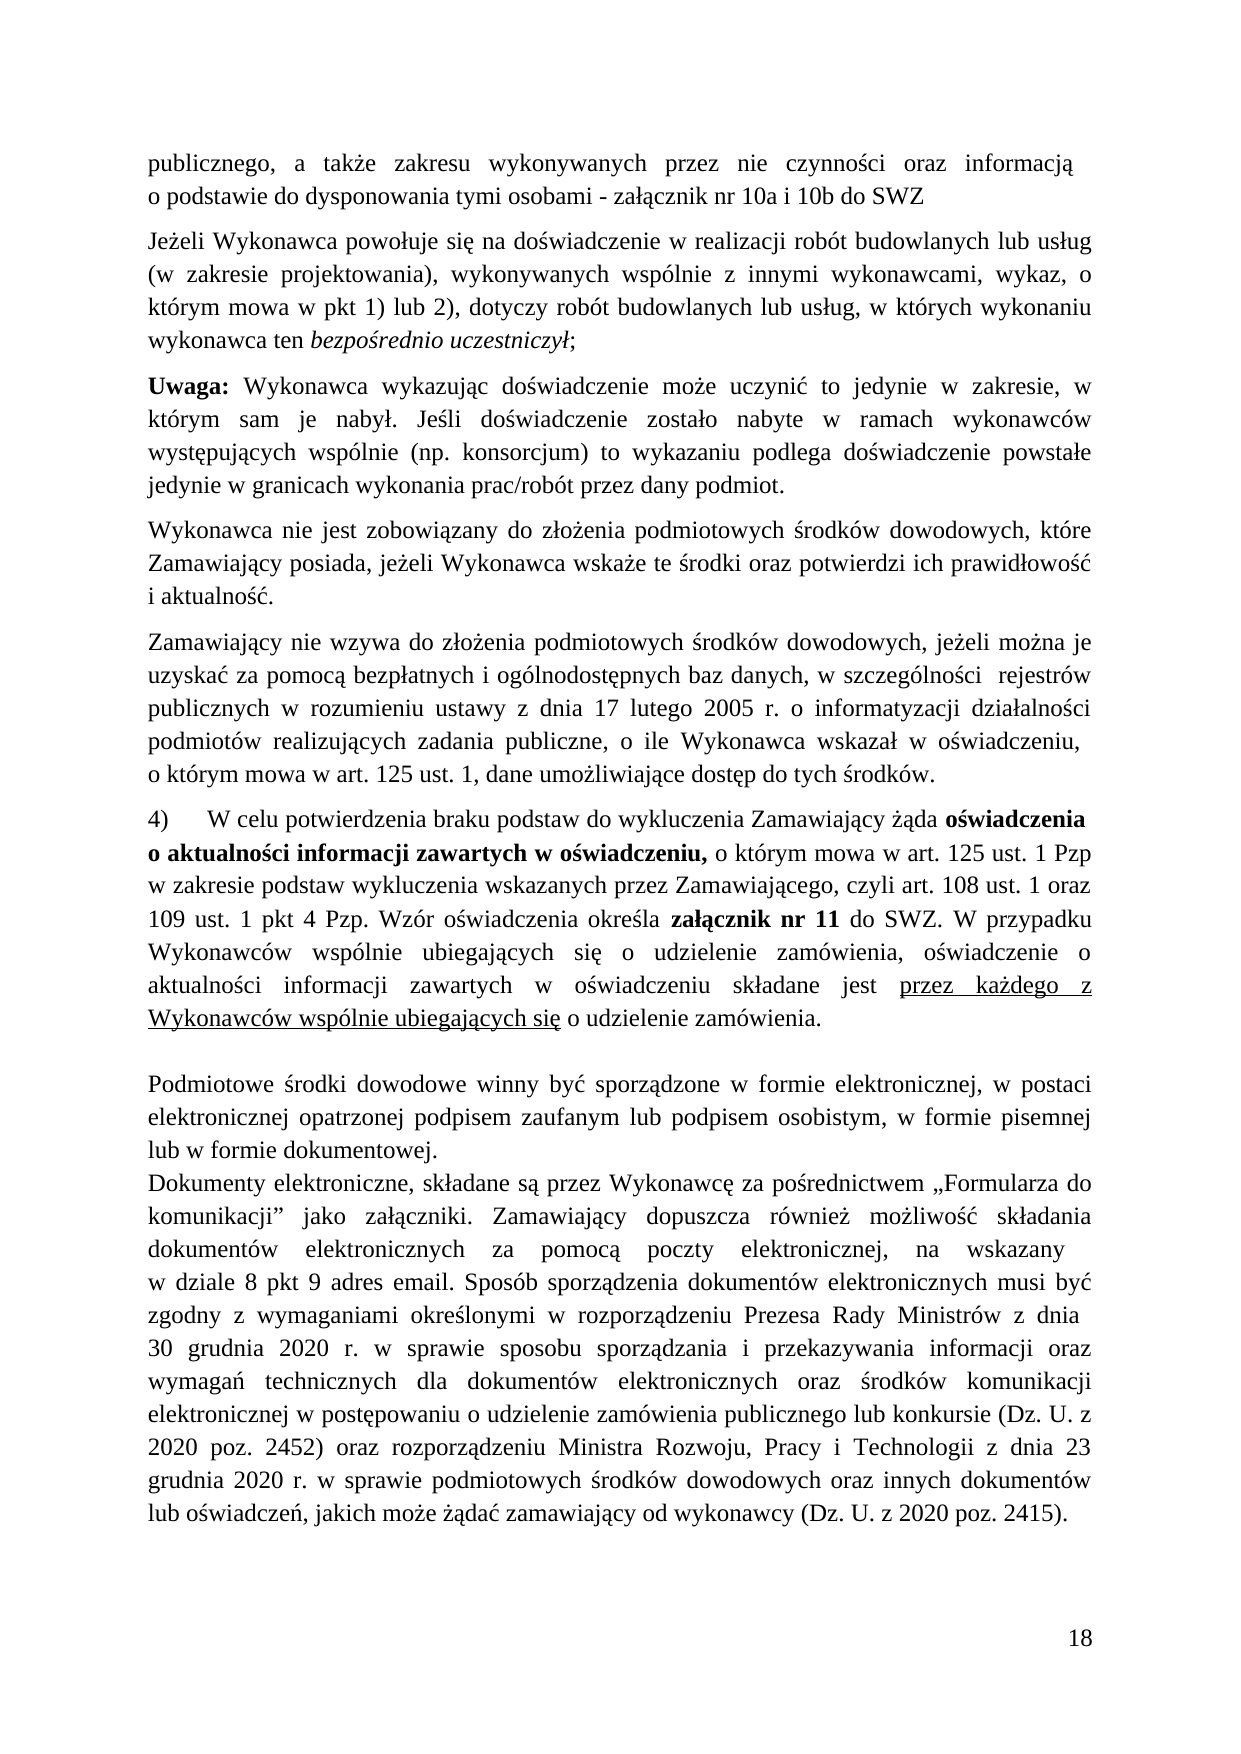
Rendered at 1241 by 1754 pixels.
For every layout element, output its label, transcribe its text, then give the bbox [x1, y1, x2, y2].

text Wykonawca nie jest zobowiązany do złożenia podmiotowych środków dowodowych, które Zamawiający posiada, jeżeli Wykonawca wskaże te środki oraz potwierdzi ich prawidłowość i aktualność. [148, 515, 1092, 610]
text Uwaga: Wykonawca wykazując doświadczenie może uczynić to jedynie w zakresie, w którym sam je nabył. Jeśli doświadczenie zostało nabyte w ramach wykonawców występujących wspólnie (np. konsorcjum) to wykazaniu podlega doświadczenie powstałe jedynie w granicach wykonania prac/robót przez dany podmiot. [148, 371, 1092, 499]
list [148, 148, 1092, 209]
text Jeżeli Wykonawca powołuje się na doświadczenie w realizacji robót budowlanych lub usług (w zakresie projektowania), wykonywanych wspólnie z innymi wykonawcami, wykaz, o którym mowa w pkt 1) lub 2), dotyczy robót budowlanych lub usług, w których wykonaniu wykonawca ten bezpośrednio uczestniczył; [148, 226, 1092, 354]
text Podmiotowe środki dowodowe winny być sporządzone w formie elektronicznej, w postaci elektronicznej opatrzonej podpisem zaufanym lub podpisem osobistym, w formie pisemnej lub w formie dokumentowej. [148, 1069, 1092, 1163]
list W celu potwierdzenia braku podstaw do wykluczenia Zamawiający żąda oświadczenia o aktualności informacji zawartych w oświadczeniu, o którym mowa w art. 125 ust. 1 Pzp w zakresie podstaw wykluczenia wskazanych przez Zamawiającego, czyli art. 108 ust. 1 oraz 109 ust. 1 pkt 4 Pzp. Wzór oświadczenia określa załącznik nr 11 do SWZ. W przypadku Wykonawców wspólnie ubiegających się o udzielenie zamówienia, oświadczenie o aktualności informacji zawartych w oświadczeniu składane jest przez każdego z Wykonawców wspólnie ubiegających się o udzielenie zamówienia. [148, 804, 1092, 1031]
text Zamawiający nie wzywa do złożenia podmiotowych środków dowodowych, jeżeli można je uzyskać za pomocą bezpłatnych i ogólnodostępnych baz danych, w szczególności rejestrów publicznych w rozumieniu ustawy z dnia 17 lutego 2005 r. o informatyzacji działalności podmiotów realizujących zadania publiczne, o ile Wykonawca wskazał w oświadczeniu, o którym mowa w art. 125 ust. 1, dane umożliwiające dostęp do tych środków. [148, 627, 1092, 788]
text Dokumenty elektroniczne, składane są przez Wykonawcę za pośrednictwem „Formularza do komunikacji” jako załączniki. Zamawiający dopuszcza również możliwość składania dokumentów elektronicznych za pomocą poczty elektronicznej, na wskazany w dziale 8 pkt 9 adres email. Sposób sporządzenia dokumentów elektronicznych musi być zgodny z wymaganiami określonymi w rozporządzeniu Prezesa Rady Ministrów z dnia 30 grudnia 2020 r. w sprawie sposobu sporządzania i przekazywania informacji oraz wymagań technicznych dla dokumentów elektronicznych oraz środków komunikacji elektronicznej w postępowaniu o udzielenie zamówienia publicznego lub konkursie (Dz. U. z 2020 poz. 2452) oraz rozporządzeniu Ministra Rozwoju, Pracy i Technologii z dnia 23 grudnia 2020 r. w sprawie podmiotowych środków dowodowych oraz innych dokumentów lub oświadczeń, jakich może żądać zamawiający od wykonawcy (Dz. U. z 2020 poz. 2415). [148, 1168, 1092, 1527]
